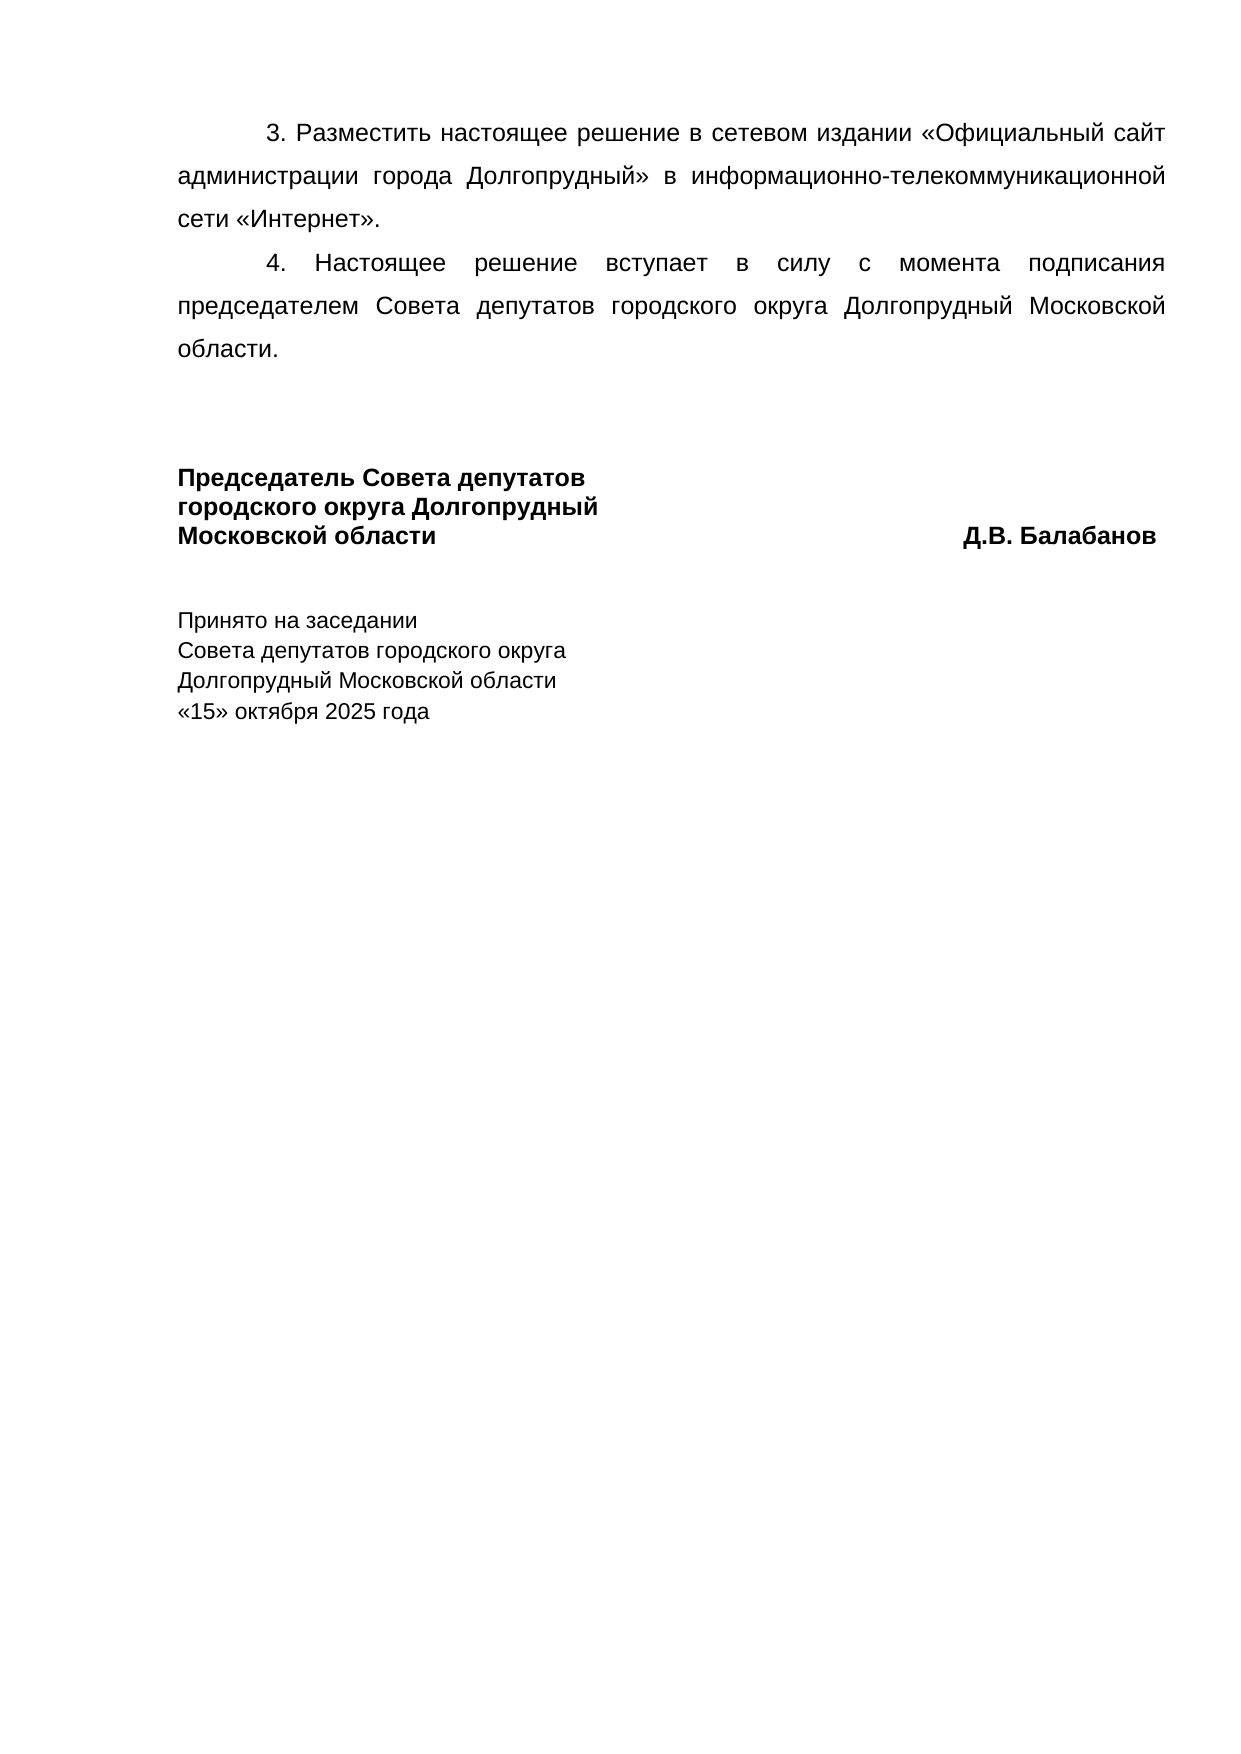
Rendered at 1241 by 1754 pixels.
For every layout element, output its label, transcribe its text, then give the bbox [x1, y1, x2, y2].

text Совета депутатов городского округа [177, 637, 1167, 663]
text 4. Настоящее решение вступает в силу с момента подписания председателем Совета депутатов городского округа Долгопрудный Московской области. [177, 248, 1167, 363]
text городского округа Долгопрудный [177, 492, 1167, 521]
text Долгопрудный Московской области [177, 667, 1167, 694]
text Председатель Совета депутатов [177, 463, 1167, 492]
text «15» октября 2025 года [177, 698, 1167, 724]
text Московской области Д.В. Балабанов [177, 521, 1167, 549]
text 3. Разместить настоящее решение в сетевом издании «Официальный сайт администрации города Долгопрудный» в информационно-телекоммуникационной сети «Интернет». [177, 118, 1167, 233]
text Принято на заседании [177, 607, 1167, 633]
